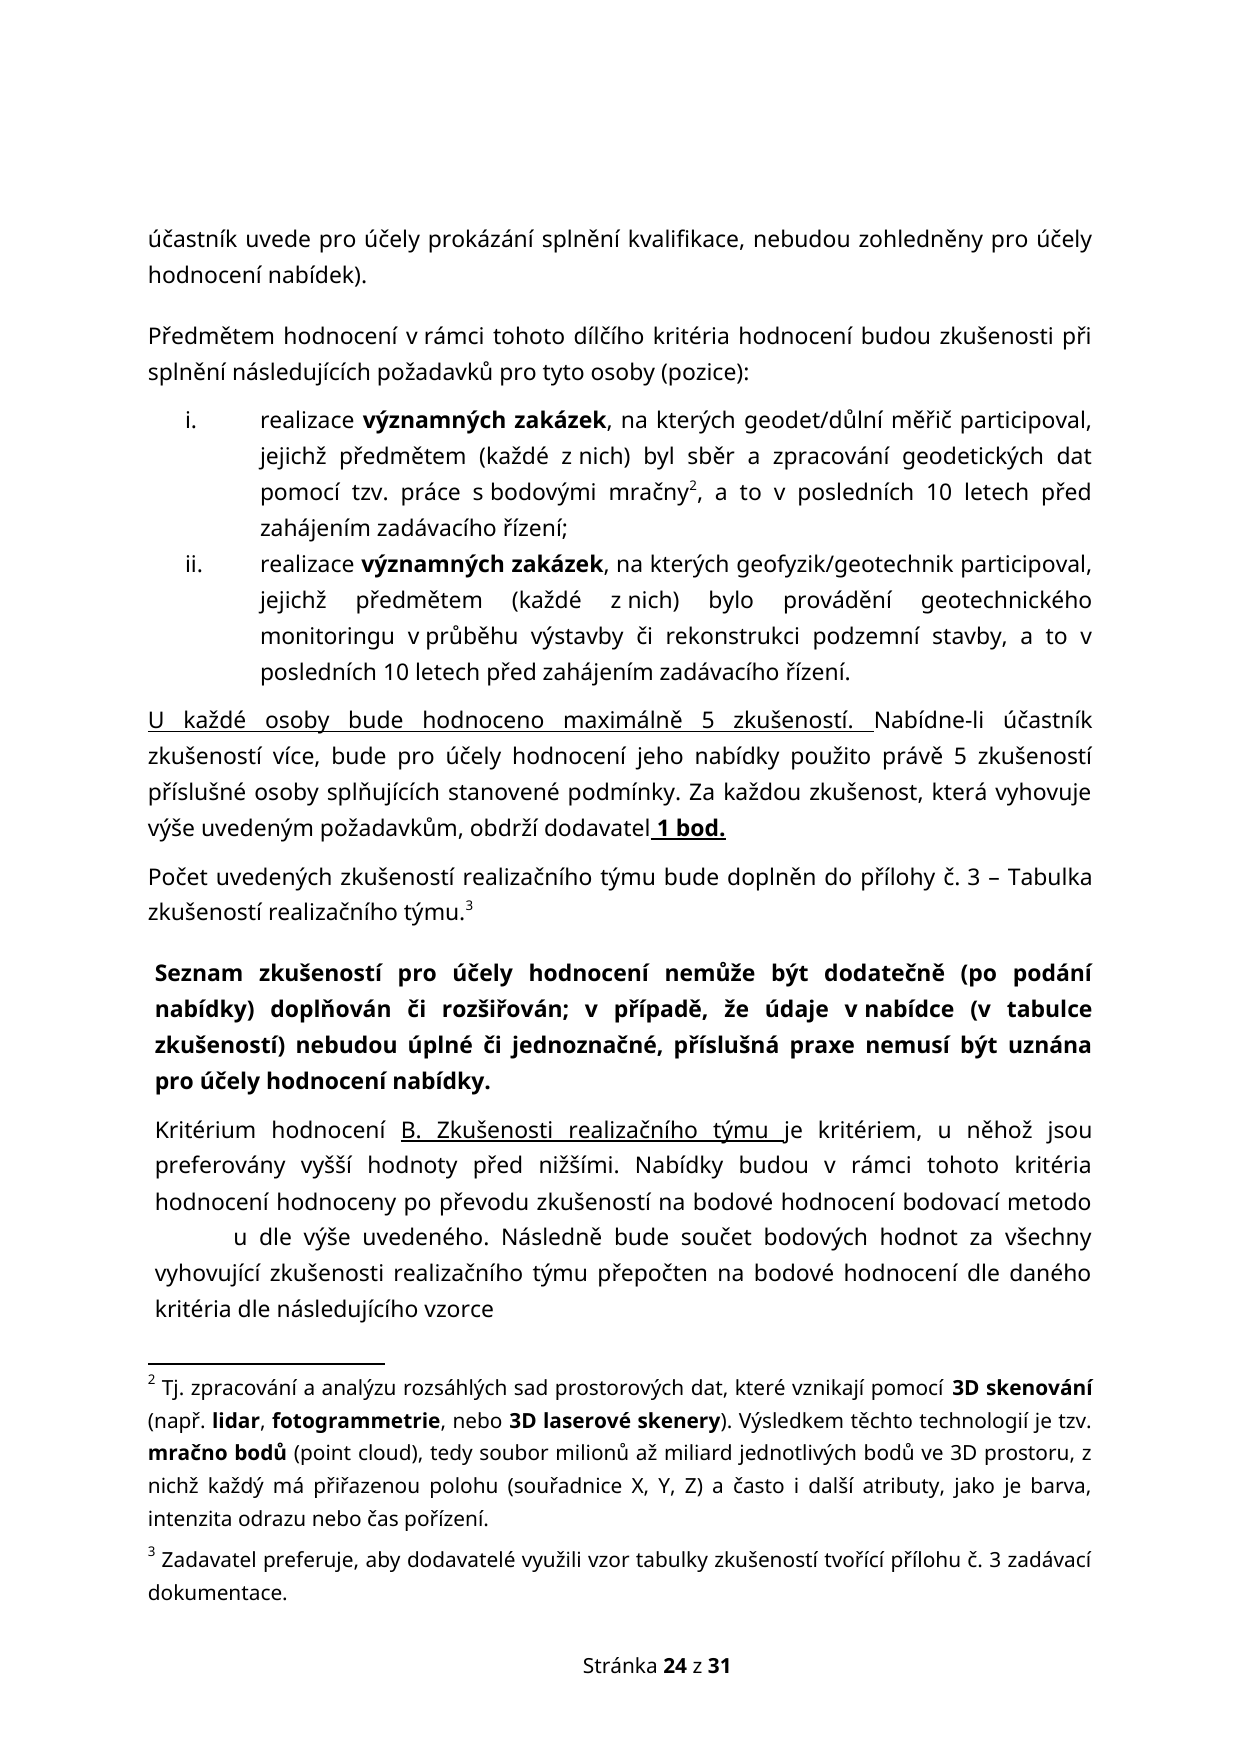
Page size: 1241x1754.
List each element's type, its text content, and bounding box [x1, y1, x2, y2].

text Předmětem hodnocení v rámci tohoto dílčího kritéria hodnocení budou zkušenosti při splnění následujících požadavků pro tyto osoby (pozice): [148, 320, 1093, 387]
list realizace významných zakázek, na kterých geofyzik/geotechnik participoval, jejichž předmětem (každé z nich) bylo provádění geotechnického monitoringu v průběhu výstavby či rekonstrukci podzemní stavby, a to v posledních 10 letech před zahájením zadávacího řízení. [185, 548, 1093, 687]
subtitle Seznam zkušeností pro účely hodnocení nemůže být dodatečně (po podání nabídky) doplňován či rozšiřován; v případě, že údaje v nabídce (v tabulce zkušeností) nebudou úplné či jednoznačné, příslušná praxe nemusí být uznána pro účely hodnocení nabídky. [154, 957, 1093, 1096]
subtitle Kritérium hodnocení B. Zkušenosti realizačního týmu je kritériem, u něhož jsou preferovány vyšší hodnoty před nižšími. Nabídky budou v rámci tohoto kritéria hodnocení hodnoceny po převodu zkušeností na bodové hodnocení bodovací metodo u dle výše uvedeného. Následně bude součet bodových hodnot za všechny vyhovující zkušenosti realizačního týmu přepočten na bodové hodnocení dle daného kritéria dle následujícího vzorce [154, 1113, 1093, 1324]
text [148, 223, 1093, 290]
text Počet uvedených zkušeností realizačního týmu bude doplněn do přílohy č. 3 – Tabulka zkušeností realizačního týmu. [148, 860, 1093, 928]
text U každé osoby bude hodnoceno maximálně 5 zkušeností. Nabídne-li účastník zkušeností více, bude pro účely hodnocení jeho nabídky použito právě 5 zkušeností příslušné osoby splňujících stanovené podmínky. Za každou zkušenost, která vyhovuje výše uvedeným požadavkům, obdrží dodavatel 1 bod. [148, 704, 1093, 843]
list realizace významných zakázek, na kterých geodet/důlní měřič participoval, jejichž předmětem (každé z nich) byl sběr a zpracování geodetických dat pomocí tzv. práce s bodovými mračny, a to v posledních 10 letech před zahájením zadávacího řízení; [185, 404, 1093, 543]
